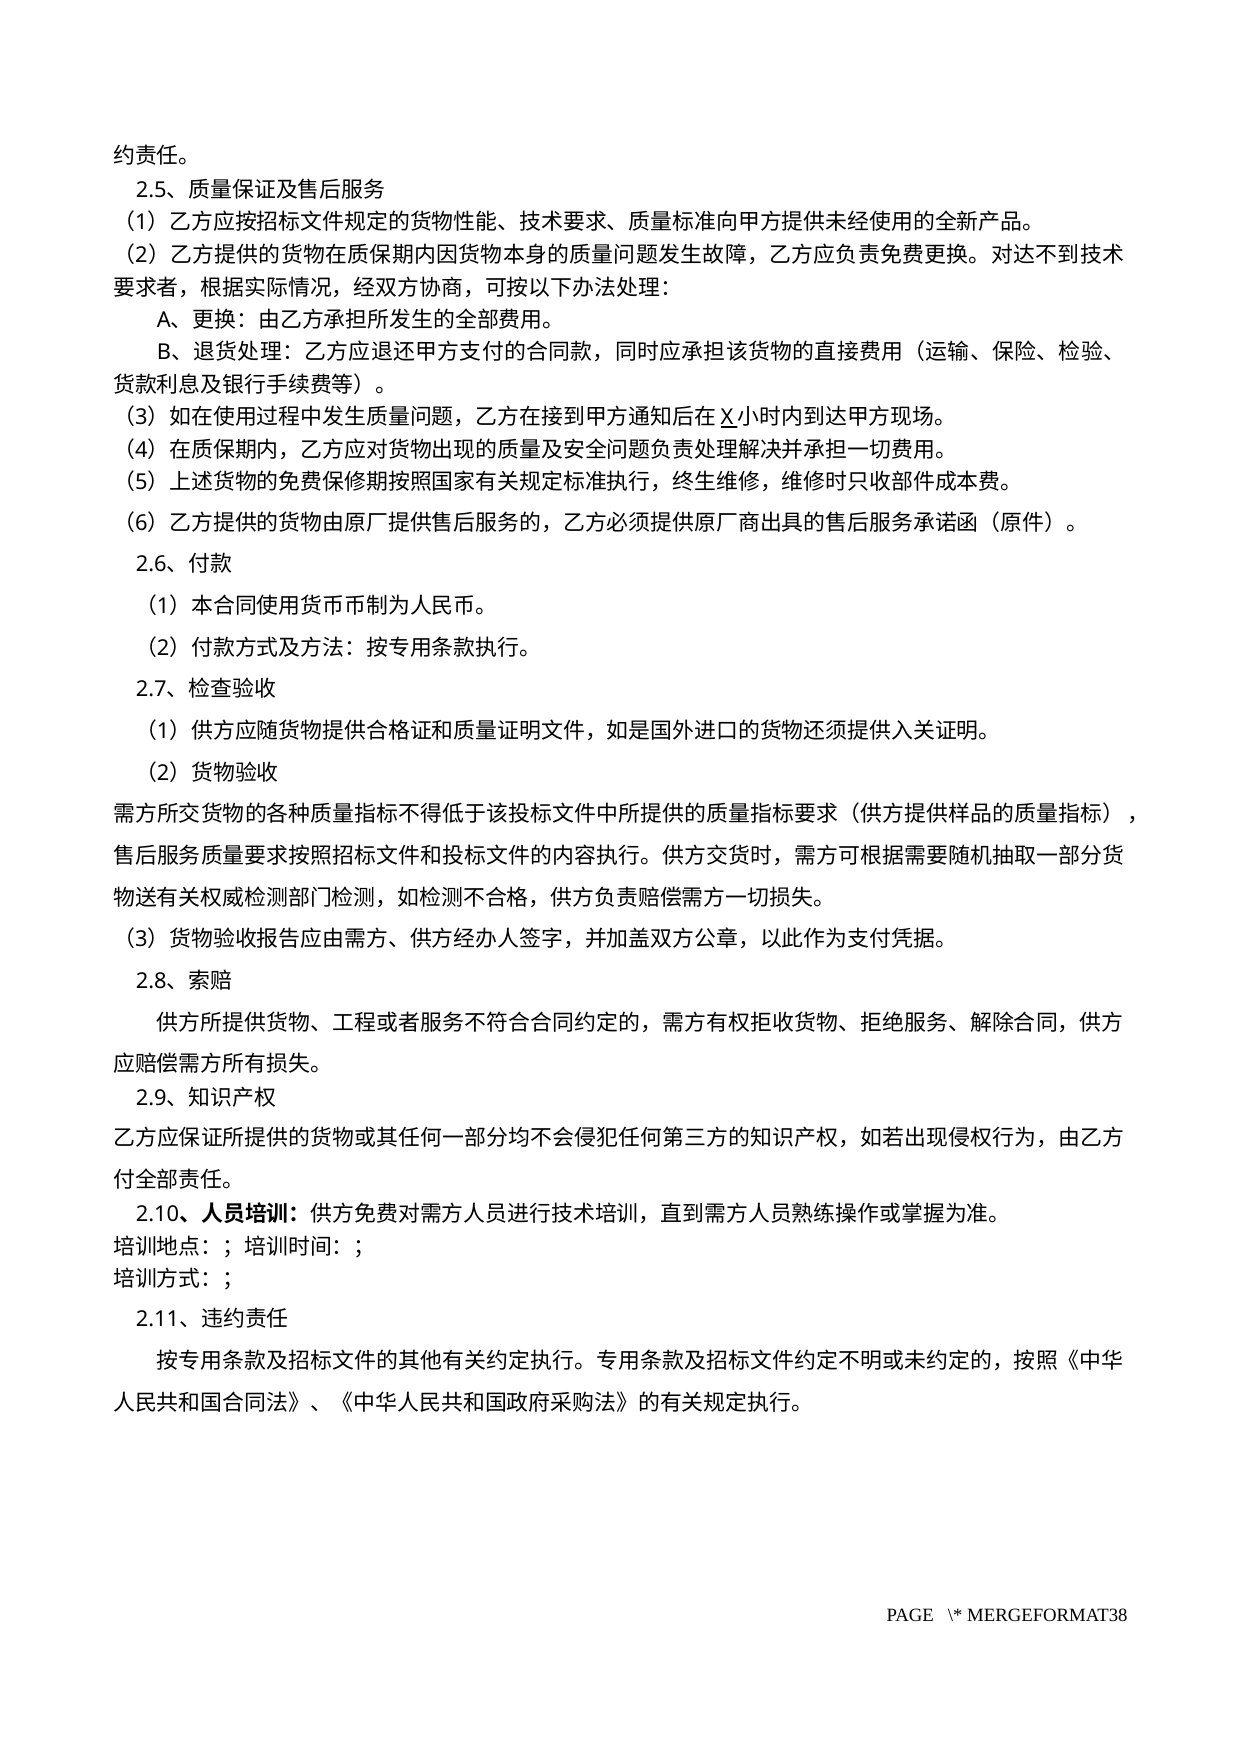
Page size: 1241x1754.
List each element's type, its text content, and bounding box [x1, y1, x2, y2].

text （3）货物验收报告应由需方、供方经办人签字，并加盖双方公章，以此作为支付凭据。 [113, 913, 1127, 955]
text （6）乙方提供的货物由原厂提供售后服务的，乙方必须提供原厂商出具的售后服务承诺函（原件）。 [113, 497, 1127, 538]
text （1）乙方应按招标文件规定的货物性能、技术要求、质量标准向甲方提供未经使用的全新产品。 [113, 204, 1127, 237]
text （2）付款方式及方法：按专用条款执行。 [113, 622, 1127, 663]
text （2）乙方提供的货物在质保期内因货物本身的质量问题发生故障，乙方应负责免费更换。对达不到技术要求者，根据实际情况，经双方协商，可按以下办法处理： [113, 237, 1127, 302]
text 2.9、知识产权 [113, 1080, 1127, 1112]
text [113, 130, 1127, 172]
text （3）如在使用过程中发生质量问题，乙方在接到甲方通知后在X小时内到达甲方现场。 [113, 399, 1127, 432]
text 2.10、人员培训：供方免费对需方人员进行技术培训，直到需方人员熟练操作或掌握为准。 [113, 1196, 1127, 1228]
text （1）本合同使用货币币制为人民币。 [113, 580, 1127, 622]
text A、更换：由乙方承担所发生的全部费用。 [113, 302, 1127, 334]
text （5）上述货物的免费保修期按照国家有关规定标准执行，终生维修，维修时只收部件成本费。 [113, 464, 1127, 497]
text （4）在质保期内，乙方应对货物出现的质量及安全问题负责处理解决并承担一切费用。 [113, 432, 1127, 464]
text 2.8、索赔 [113, 955, 1127, 997]
text 培训地点：；培训时间：； [113, 1228, 1127, 1261]
text 需方所交货物的各种质量指标不得低于该投标文件中所提供的质量指标要求（供方提供样品的质量指标），售后服务质量要求按照招标文件和投标文件的内容执行。供方交货时，需方可根据需要随机抽取一部分货物送有关权威检测部门检测，如检测不合格，供方负责赔偿需方一切损失。 [113, 788, 1127, 913]
text 乙方应保证所提供的货物或其任何一部分均不会侵犯任何第三方的知识产权，如若出现侵权行为，由乙方付全部责任。 [113, 1112, 1127, 1196]
text （1）供方应随货物提供合格证和质量证明文件，如是国外进口的货物还须提供入关证明。 [113, 705, 1127, 747]
text 培训方式：； [113, 1261, 1127, 1293]
text 2.11、违约责任 [113, 1293, 1127, 1335]
text 2.7、检查验收 [113, 663, 1127, 705]
text 2.6、付款 [113, 538, 1127, 580]
text B、退货处理：乙方应退还甲方支付的合同款，同时应承担该货物的直接费用（运输、保险、检验、货款利息及银行手续费等）。 [113, 334, 1127, 399]
text 2.5、质量保证及售后服务 [113, 172, 1127, 204]
text （2）货物验收 [113, 747, 1127, 788]
text 供方所提供货物、工程或者服务不符合合同约定的，需方有权拒收货物、拒绝服务、解除合同，供方应赔偿需方所有损失。 [113, 997, 1127, 1080]
text 按专用条款及招标文件的其他有关约定执行。专用条款及招标文件约定不明或未约定的，按照《中华人民共和国合同法》、《中华人民共和国政府采购法》的有关规定执行。 [113, 1335, 1127, 1418]
